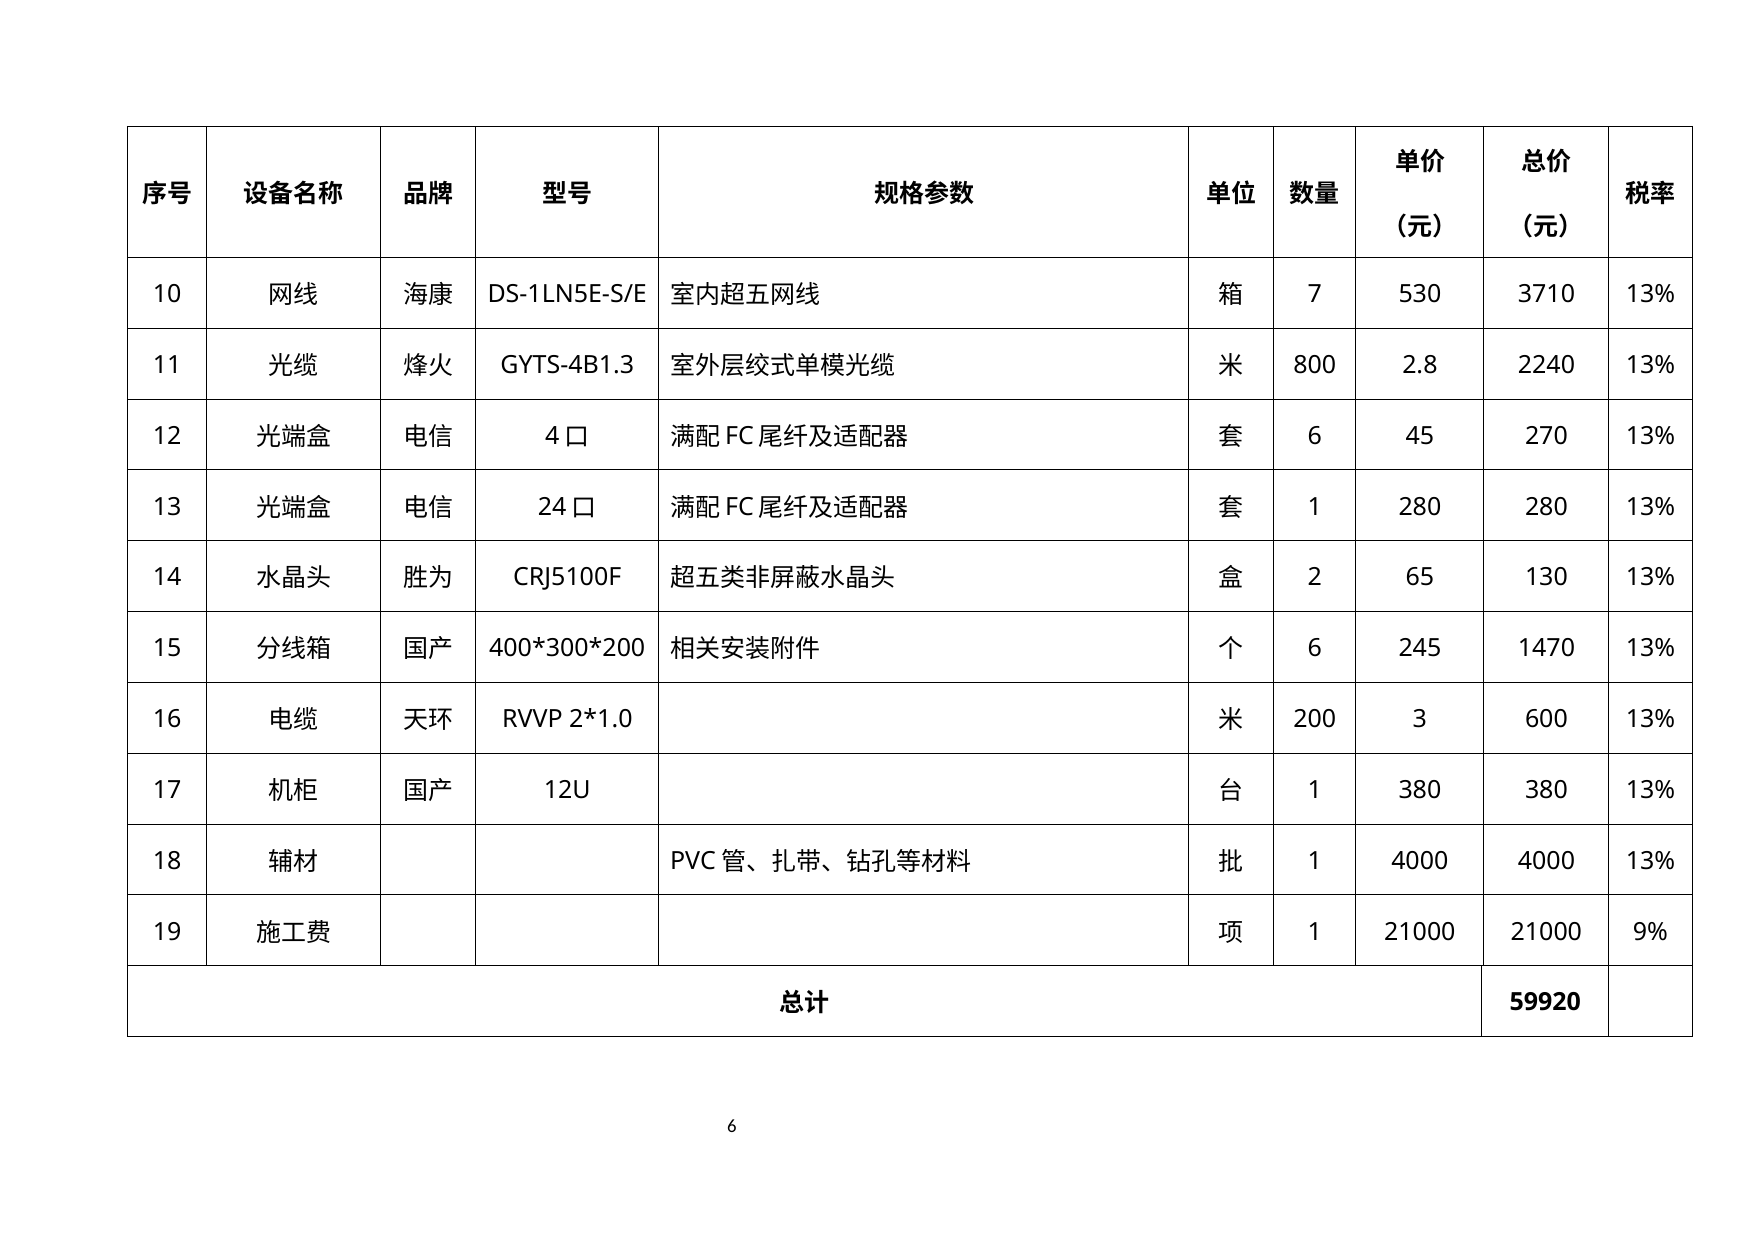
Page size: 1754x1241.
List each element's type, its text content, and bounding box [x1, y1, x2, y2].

table_cell 11 [128, 329, 206, 398]
table_cell [659, 683, 1188, 753]
table_cell 水晶头 [207, 541, 380, 611]
table_cell 6 [1274, 400, 1355, 469]
table_cell 施工费 [207, 895, 380, 965]
table_header 品牌 [381, 127, 475, 257]
table_cell 380 [1356, 754, 1483, 823]
table_cell 2.8 [1356, 329, 1483, 398]
table_cell 箱 [1189, 258, 1273, 328]
table_cell 600 [1484, 683, 1608, 753]
table_cell 电信 [381, 470, 475, 540]
table_cell 室内超五网线 [659, 258, 1188, 328]
table_cell 380 [1484, 754, 1608, 823]
table_cell 网线 [207, 258, 380, 328]
table_cell 45 [1356, 400, 1483, 469]
table_cell [659, 754, 1188, 823]
table_header 数量 [1274, 127, 1355, 257]
table_cell 满配FC尾纤及适配器 [659, 400, 1188, 469]
table_cell 10 [128, 258, 206, 328]
table_cell 3 [1356, 683, 1483, 753]
table_cell 电缆 [207, 683, 380, 753]
table_cell 800 [1274, 329, 1355, 398]
table_cell [381, 895, 475, 965]
table_cell 16 [128, 683, 206, 753]
table_cell 12U [476, 754, 658, 823]
table_cell 21000 [1356, 895, 1483, 965]
table_cell 光缆 [207, 329, 380, 398]
table_cell 光端盒 [207, 400, 380, 469]
table_cell 胜为 [381, 541, 475, 611]
table_cell 13% [1609, 683, 1692, 753]
table_cell 13% [1609, 754, 1692, 823]
table_cell GYTS-4B1.3 [476, 329, 658, 398]
table_cell 13% [1609, 825, 1692, 894]
table_header 型号 [476, 127, 658, 257]
table_cell 13% [1609, 612, 1692, 682]
table_cell 4000 [1356, 825, 1483, 894]
table_cell 270 [1484, 400, 1608, 469]
table_header 税率 [1609, 127, 1692, 257]
table_cell 14 [128, 541, 206, 611]
table_cell 米 [1189, 329, 1273, 398]
table_cell [476, 825, 658, 894]
table_cell 24口 [476, 470, 658, 540]
table_cell 满配FC尾纤及适配器 [659, 470, 1188, 540]
table_cell 13% [1609, 470, 1692, 540]
table_cell 400*300*200 [476, 612, 658, 682]
table_header 单位 [1189, 127, 1273, 257]
table_cell 9% [1609, 895, 1692, 965]
table_cell CRJ5100F [476, 541, 658, 611]
table_cell 套 [1189, 470, 1273, 540]
table_cell 总计 [128, 966, 1481, 1036]
table_cell 个 [1189, 612, 1273, 682]
table_cell 1 [1274, 825, 1355, 894]
table_cell 1 [1274, 895, 1355, 965]
table_header 序号 [128, 127, 206, 257]
table_cell 245 [1356, 612, 1483, 682]
table_cell 13% [1609, 541, 1692, 611]
table_cell [1609, 966, 1692, 1036]
table_cell 1 [1274, 470, 1355, 540]
table_cell 21000 [1484, 895, 1608, 965]
table_cell 电信 [381, 400, 475, 469]
table_cell 2240 [1484, 329, 1608, 398]
table_cell 4口 [476, 400, 658, 469]
table_cell 分线箱 [207, 612, 380, 682]
table_cell 项 [1189, 895, 1273, 965]
table_cell DS-1LN5E-S/E [476, 258, 658, 328]
table_header 总价（元） [1484, 127, 1608, 257]
table_cell 280 [1356, 470, 1483, 540]
table_cell 2 [1274, 541, 1355, 611]
table_cell 12 [128, 400, 206, 469]
table_cell 13 [128, 470, 206, 540]
table_cell 6 [1274, 612, 1355, 682]
table_cell 1470 [1484, 612, 1608, 682]
table_cell 59920 [1482, 966, 1608, 1036]
table_header 单价（元） [1356, 127, 1483, 257]
table_cell 米 [1189, 683, 1273, 753]
table_cell 光端盒 [207, 470, 380, 540]
table_cell [381, 825, 475, 894]
table_cell 15 [128, 612, 206, 682]
table_cell 辅材 [207, 825, 380, 894]
table_cell 相关安装附件 [659, 612, 1188, 682]
table_cell 批 [1189, 825, 1273, 894]
table_cell 19 [128, 895, 206, 965]
table_cell 13% [1609, 258, 1692, 328]
table_cell 7 [1274, 258, 1355, 328]
table_cell 17 [128, 754, 206, 823]
table_cell RVVP 2*1.0 [476, 683, 658, 753]
table_cell 18 [128, 825, 206, 894]
table_cell PVC管、扎带、钻孔等材料 [659, 825, 1188, 894]
table_cell 室外层绞式单模光缆 [659, 329, 1188, 398]
table_cell 盒 [1189, 541, 1273, 611]
table_cell 海康 [381, 258, 475, 328]
table_cell 13% [1609, 400, 1692, 469]
table_cell [659, 895, 1188, 965]
table_cell 1 [1274, 754, 1355, 823]
table_cell 台 [1189, 754, 1273, 823]
table_cell 国产 [381, 754, 475, 823]
table_cell 3710 [1484, 258, 1608, 328]
table_cell 套 [1189, 400, 1273, 469]
table_cell 530 [1356, 258, 1483, 328]
table_cell 130 [1484, 541, 1608, 611]
table_cell 65 [1356, 541, 1483, 611]
table_cell 天环 [381, 683, 475, 753]
table_cell 4000 [1484, 825, 1608, 894]
table_header 设备名称 [207, 127, 380, 257]
table_cell 13% [1609, 329, 1692, 398]
table_cell [476, 895, 658, 965]
table_cell 280 [1484, 470, 1608, 540]
table_header 规格参数 [659, 127, 1188, 257]
table_cell 机柜 [207, 754, 380, 823]
table_cell 200 [1274, 683, 1355, 753]
table_cell 超五类非屏蔽水晶头 [659, 541, 1188, 611]
table_cell 烽火 [381, 329, 475, 398]
table_cell 国产 [381, 612, 475, 682]
